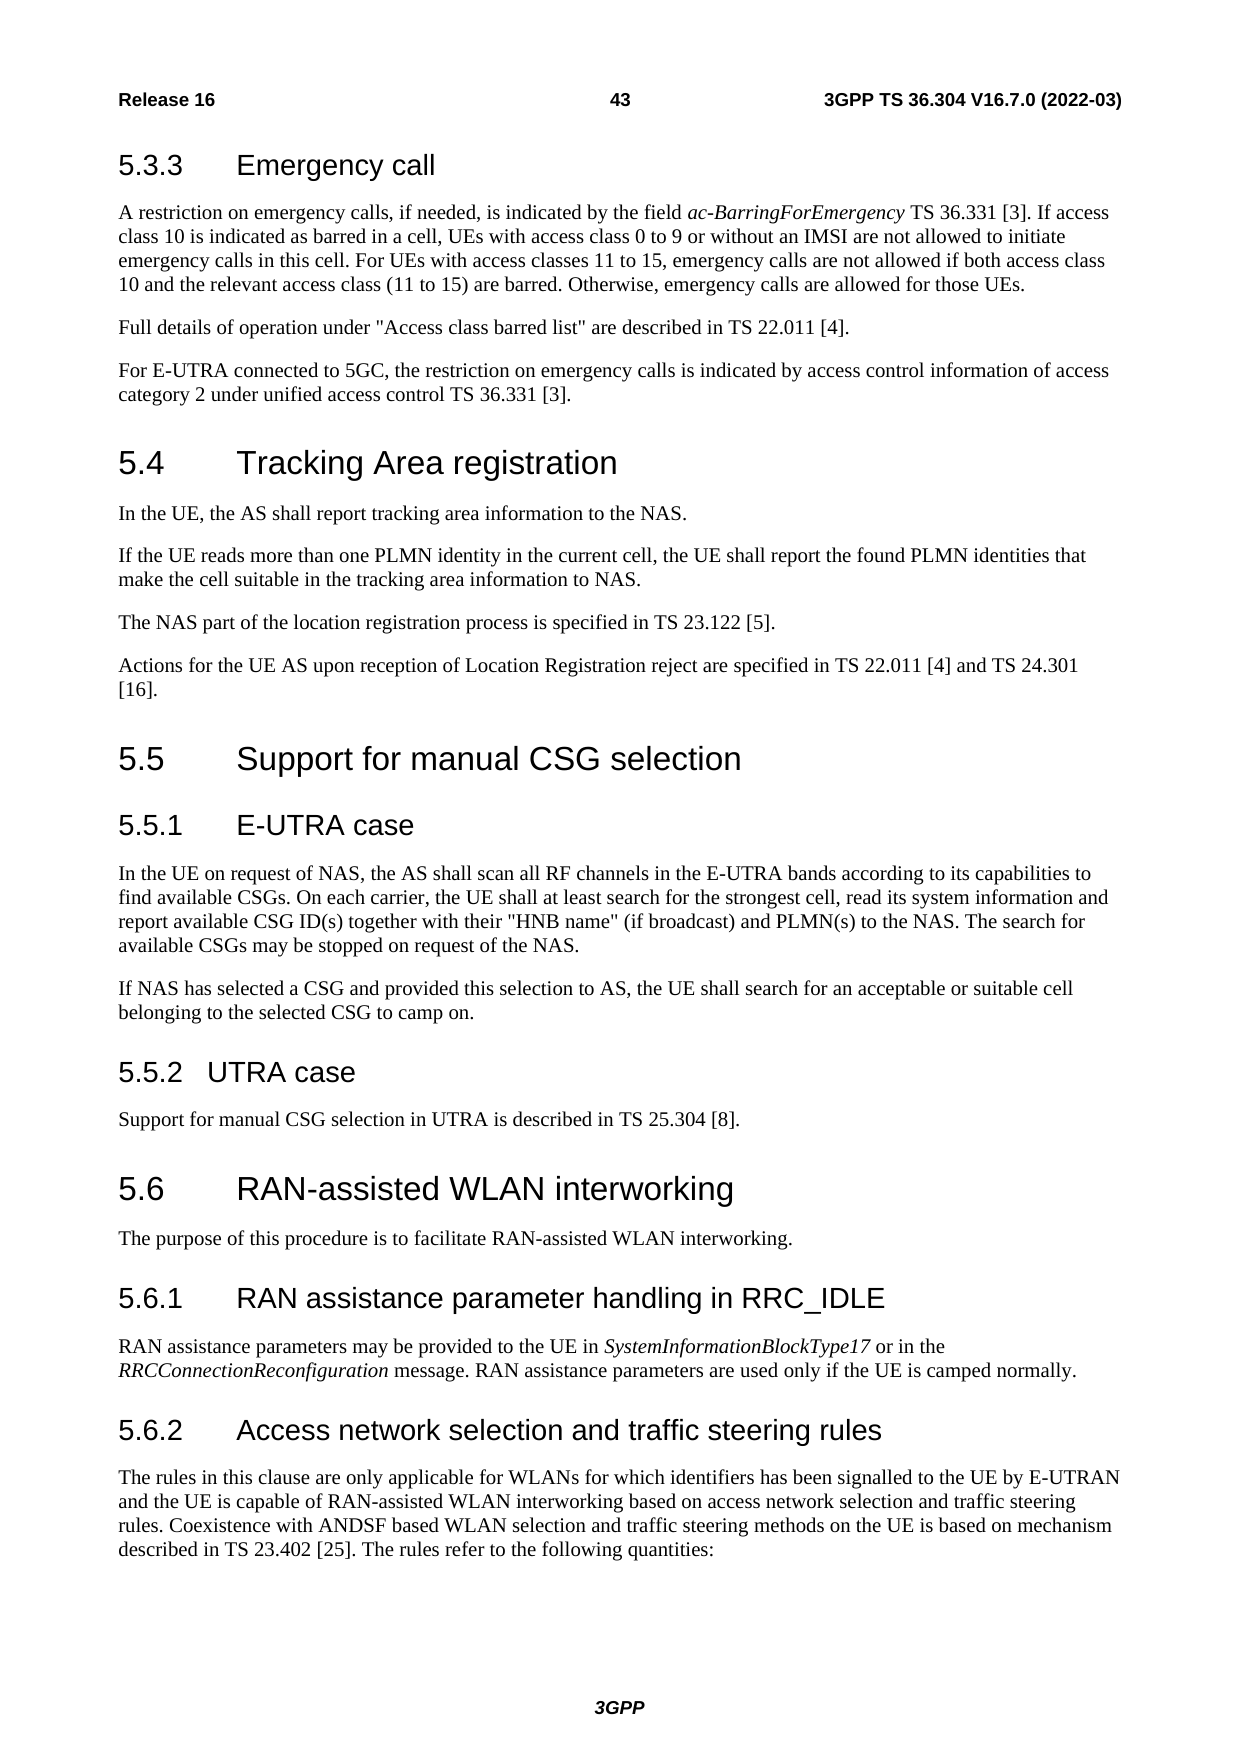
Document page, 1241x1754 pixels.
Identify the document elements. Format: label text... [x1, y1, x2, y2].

text A restriction on emergency calls, if needed, is indicated by the field ac-BarringForEmergency TS 36.331 [3]. If access class 10 is indicated as barred in a cell, UEs with access class 0 to 9 or without an IMSI are not allowed to initiate emergency calls in this cell. For UEs with access classes 11 to 15, emergency calls are not allowed if both access class 10 and the relevant access class (11 to 15) are barred. Otherwise, emergency calls are allowed for those UEs. [118, 200, 1122, 296]
subtitle 5.6.2 Access network selection and traffic steering rules [118, 1413, 1122, 1446]
subtitle 5.5.2 UTRA case [118, 1055, 1122, 1088]
text In the UE, the AS shall report tracking area information to the NAS. [118, 500, 1122, 524]
subtitle 5.4 Tracking Area registration [118, 443, 1122, 482]
text RAN assistance parameters may be provided to the UE in SystemInformationBlockType17 or in the RRCConnectionReconfiguration message. RAN assistance parameters are used only if the UE is camped normally. [118, 1333, 1122, 1382]
text If NAS has selected a and provided this selection to AS, the UE shall search for an acceptable or suitable cell belonging to the selected CSG to camp on. [118, 976, 1122, 1024]
text For E-UTRA connected to 5GC, the restriction on emergency calls is indicated by access control information of access category 2 under unified access control TS 36.331 [3]. [118, 358, 1122, 406]
subtitle 5.6.1 RAN assistance parameter handling in RRC_IDLE [118, 1281, 1122, 1315]
subtitle 5.5.1 E-UTRA case [118, 808, 1122, 842]
text The purpose of this procedure is to facilitate RAN-assisted WLAN interworking. [118, 1226, 1122, 1250]
text Actions for the UE AS upon reception of Location Registration reject are specified in TS 22.011 [4] and TS 24.301 [16]. [118, 653, 1122, 701]
text Support for manual CSG selection in UTRA is described in TS 25.304 [8]. [118, 1107, 1122, 1131]
text If the UE reads more than one PLMN identity in the current cell, the UE shall report the found PLMN identities that make the cell suitable in the tracking area information to NAS. [118, 543, 1122, 591]
text Full details of operation under "Access class barred list" are described in TS 22.011 [4]. [118, 315, 1122, 339]
text The NAS part of the location registration process is specified in TS 23.122 [5]. [118, 610, 1122, 634]
subtitle 5.6 RAN-assisted WLAN interworking [118, 1169, 1122, 1207]
subtitle 5.5 Support for manual CSG selection [118, 738, 1122, 777]
subtitle 5.3.3 Emergency call [118, 147, 1122, 181]
text In the UE on request of NAS, the AS shall scan all RF channels in the E-UTRA bands according to its capabilities to find available CSGs. On each carrier, the UE shall at least search for the strongest cell, read its system information and report available ID(s) together with their "HNB name" (if broadcast) and PLMN(s) to the NAS. The search for available CSGs may be stopped on request of the NAS. [118, 861, 1122, 957]
text The rules in this clause are only applicable for WLANs for which identifiers has been signalled to the UE by E-UTRAN and the UE is capable of RAN-assisted WLAN interworking based on access network selection and traffic steering rules. Coexistence with ANDSF based WLAN selection and traffic steering methods on the UE is based on mechanism described in TS 23.402 [25]. The rules refer to the following quantities: [118, 1465, 1122, 1561]
